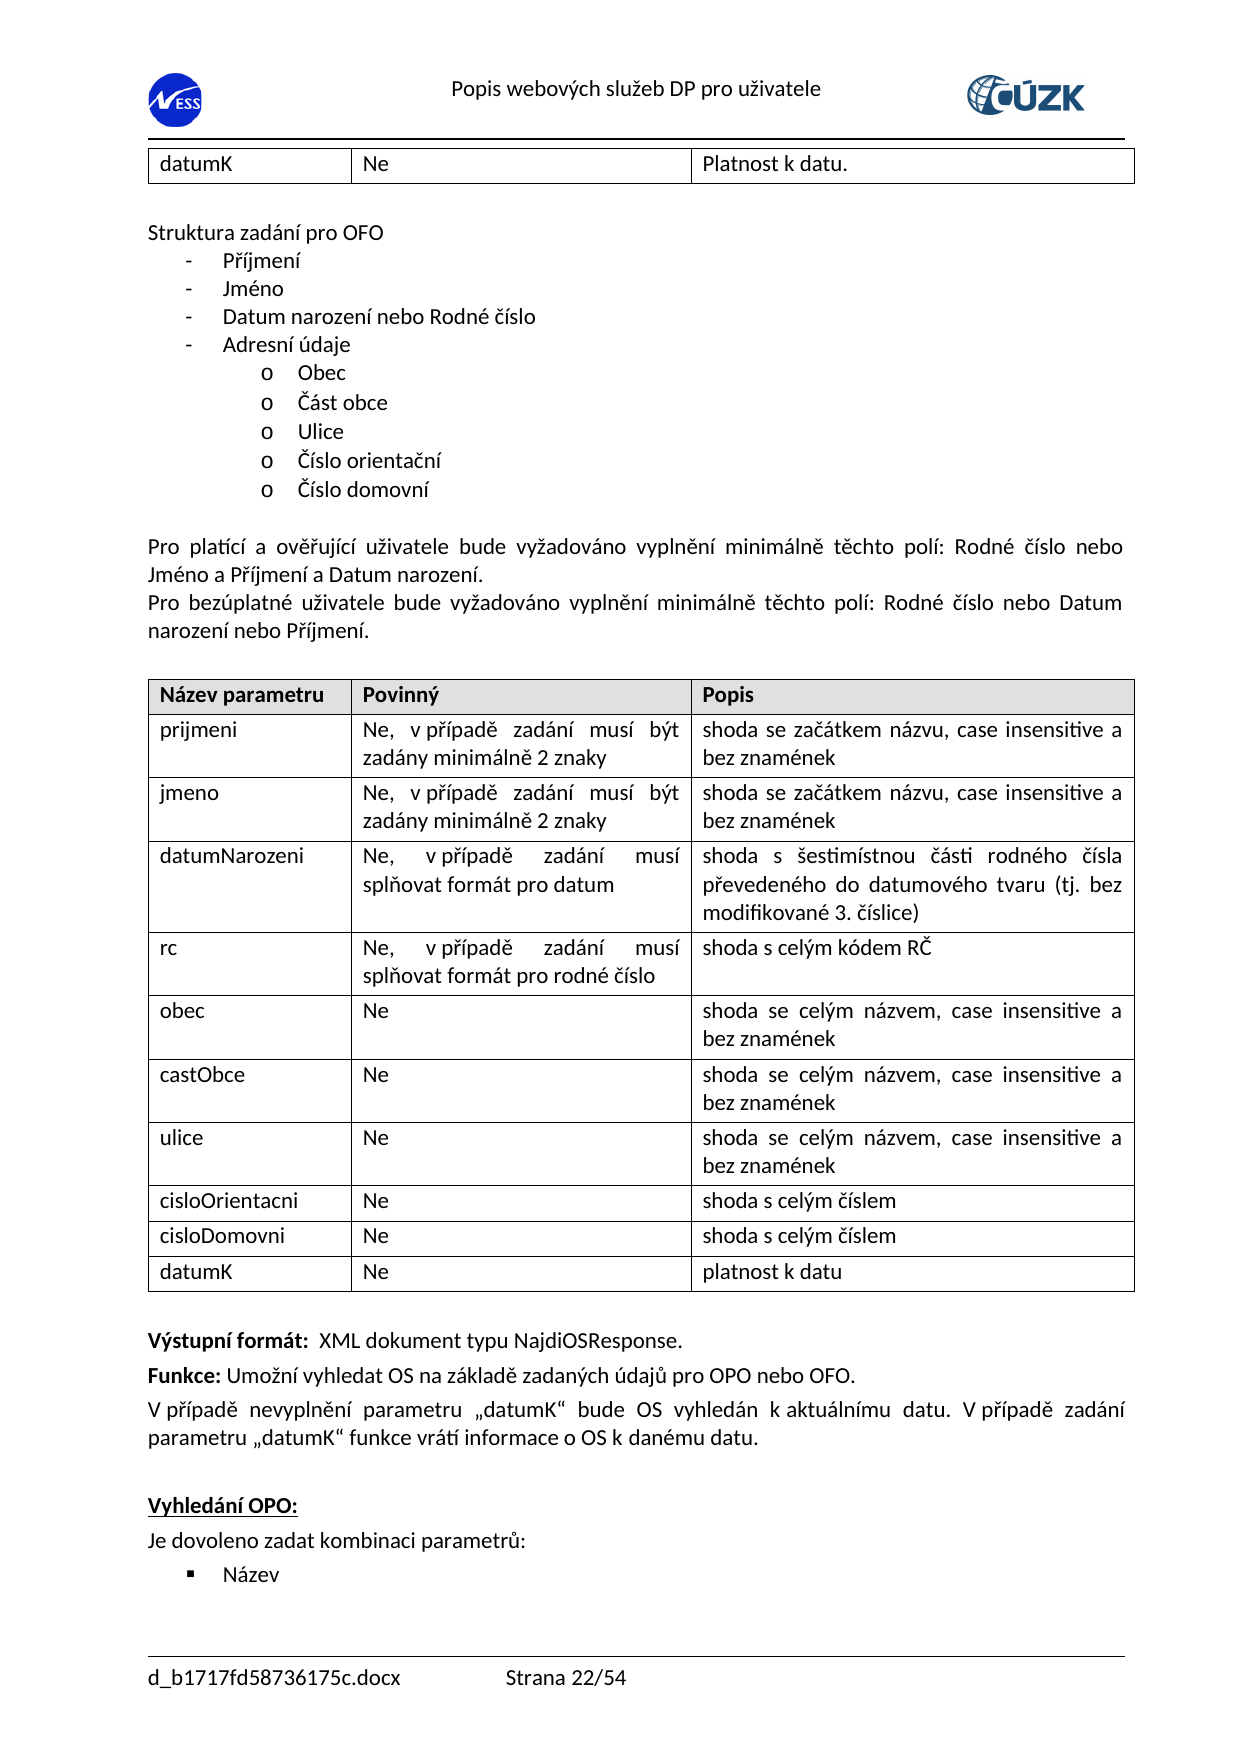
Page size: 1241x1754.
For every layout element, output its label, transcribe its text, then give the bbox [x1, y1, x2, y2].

table_cell Ne, v případě zadání musí být zadány minimálně 2 znaky [352, 778, 691, 841]
text Struktura zadání pro OFO [148, 218, 1125, 246]
list Část obce [260, 388, 1125, 417]
table_header Popis [692, 680, 1134, 714]
table_cell datumNarozeni [149, 842, 351, 932]
text Je dovoleno zadat kombinaci parametrů: [148, 1526, 1125, 1554]
table_cell cisloDomovni [149, 1222, 351, 1256]
table_cell Ne, v případě zadání musí splňovat formát pro datum [352, 842, 691, 932]
table_cell Platnost k datu. [692, 149, 1134, 183]
table_cell jmeno [149, 778, 351, 841]
table_cell Ne, v případě zadání musí splňovat formát pro rodné číslo [352, 933, 691, 995]
table_cell shoda s celým číslem [692, 1186, 1134, 1221]
list Datum narození nebo Rodné číslo [185, 302, 1125, 330]
table_cell cisloOrientacni [149, 1186, 351, 1221]
table_header Název parametru [149, 680, 351, 714]
list Ulice [260, 417, 1125, 446]
table_cell shoda s celým kódem RČ [692, 933, 1134, 995]
text Pro platící a ověřující uživatele bude vyžadováno vyplnění minimálně těchto polí: Rodné číslo nebo Jméno a Příjmení a Datum narození. [148, 532, 1125, 588]
list Číslo domovní [260, 475, 1125, 504]
text Vyhledání OPO: [148, 1492, 1125, 1520]
picture [967, 75, 1085, 115]
table_cell Ne [352, 1222, 691, 1256]
list Jméno [185, 274, 1125, 302]
table_cell Ne [352, 1257, 691, 1291]
table_header Povinný [352, 680, 691, 714]
table_cell shoda se začátkem názvu, case insensitive a bez znamének [692, 715, 1134, 777]
table_cell platnost k datu [692, 1257, 1134, 1291]
list Číslo orientační [260, 446, 1125, 475]
table_cell shoda se celým názvem, case insensitive a bez znamének [692, 1123, 1134, 1185]
text Funkce: Umožní vyhledat OS na základě zadaných údajů pro OPO nebo OFO. [148, 1361, 1125, 1389]
text V případě nevyplnění parametru „datumK“ bude OS vyhledán k aktuálnímu datu. V případě zadání parametru „datumK“ funkce vrátí informace o OS k danému datu. [148, 1395, 1125, 1451]
table_cell shoda se začátkem názvu, case insensitive a bez znamének [692, 778, 1134, 841]
text Pro bezúplatné uživatele bude vyžadováno vyplnění minimálně těchto polí: Rodné číslo nebo Datum narození nebo Příjmení. [148, 588, 1125, 644]
table_cell shoda se celým názvem, case insensitive a bez znamének [692, 1060, 1134, 1122]
table_cell ulice [149, 1123, 351, 1185]
table_cell castObce [149, 1060, 351, 1122]
table_cell datumK [149, 149, 351, 183]
table_cell Ne [352, 1186, 691, 1221]
list Obec [260, 358, 1125, 388]
table_cell shoda se celým názvem, case insensitive a bez znamének [692, 996, 1134, 1059]
table_cell rc [149, 933, 351, 995]
table_cell shoda s celým číslem [692, 1222, 1134, 1256]
table_cell shoda s šestimístnou části rodného čísla převedeného do datumového tvaru (tj. bez modifikované 3. číslice) [692, 842, 1134, 932]
table_cell Ne [352, 149, 691, 183]
table_cell datumK [149, 1257, 351, 1291]
list Příjmení [185, 246, 1125, 274]
table_cell Ne [352, 1060, 691, 1122]
picture [148, 73, 202, 127]
list Adresní údaje [185, 330, 1125, 358]
text Výstupní formát: XML dokument typu NajdiOSResponse. [148, 1327, 1125, 1354]
table_cell obec [149, 996, 351, 1059]
table_cell Ne [352, 1123, 691, 1185]
table_cell prijmeni [149, 715, 351, 777]
table_cell Ne [352, 996, 691, 1059]
table_cell Ne, v případě zadání musí být zadány minimálně 2 znaky [352, 715, 691, 777]
list Název [185, 1560, 1125, 1588]
